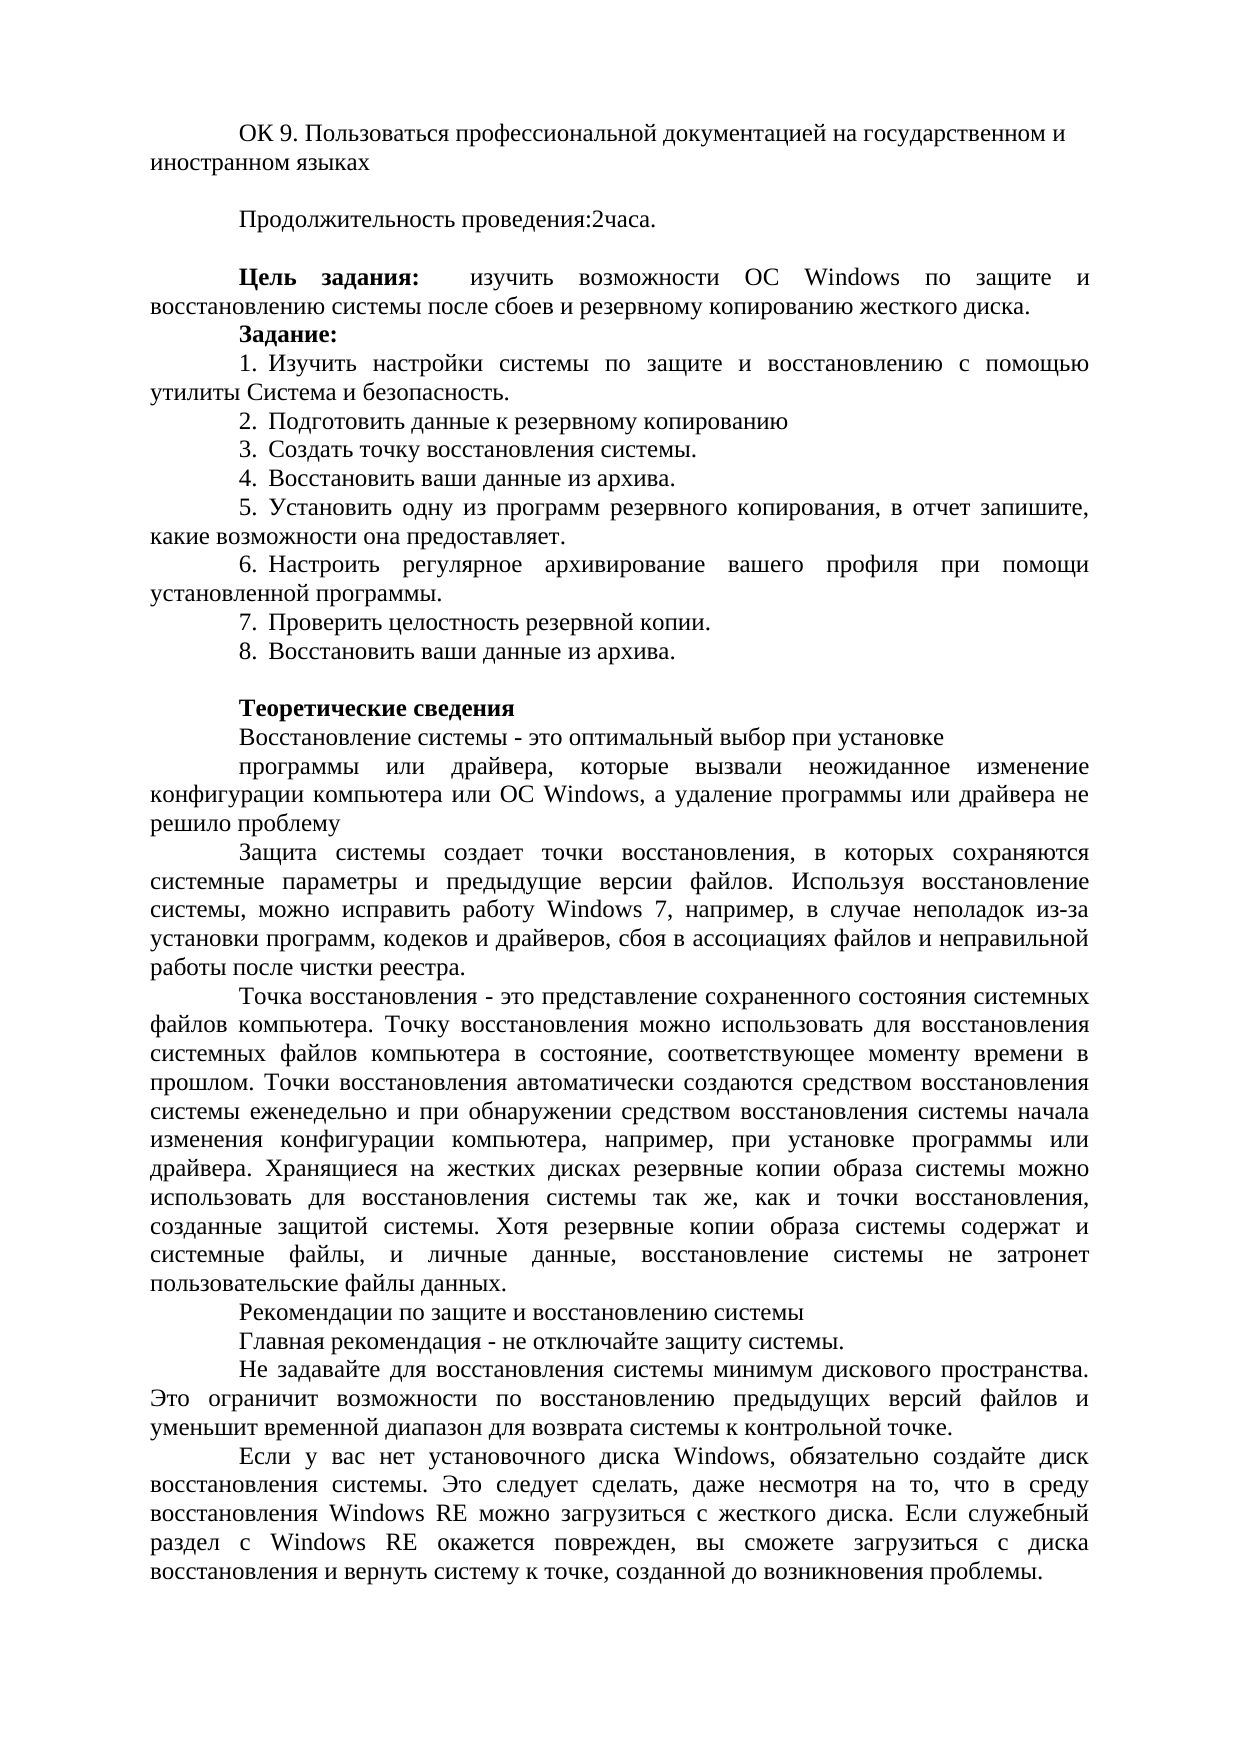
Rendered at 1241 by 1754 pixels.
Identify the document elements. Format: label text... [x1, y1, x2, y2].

list Подготовить данные к резервному копированию [150, 406, 1090, 434]
text Цель задания: изучить возможности ОС Windows по защите и восстановлению системы после сбоев и резервному копированию жесткого диска. [150, 262, 1090, 319]
text ОК 9. Пользоваться профессиональной документацией на государственном и иностранном языках [150, 118, 1090, 176]
list Проверить целостность резервной копии. [150, 607, 1090, 636]
list Создать точку восстановления системы. [150, 434, 1090, 463]
text программы или драйвера, которые вызвали неожиданное изменение конфигурации компьютера или ОС Windows, а удаление программы или драйвера не решило проблему [150, 751, 1090, 837]
text Если у вас нет установочного диска Windows, обязательно создайте диск восстановления системы. Это следует сделать, даже несмотря на то, что в среду восстановления Windows RE можно загрузиться с жесткого диска. Если служебный раздел с Windows RE окажется поврежден, вы сможете загрузиться с диска восстановления и вернуть систему к точке, созданной до возникновения проблемы. [150, 1441, 1090, 1584]
text Рекомендации по защите и восстановлению системы [150, 1297, 1090, 1326]
list Настроить регулярное архивирование вашего профиля при помощи установленной программы. [150, 549, 1090, 607]
text Задание: [150, 319, 1090, 348]
text Восстановление системы - это оптимальный выбор при установке [150, 722, 1090, 751]
text Теоретические сведения [150, 693, 1090, 722]
list Изучить настройки системы по защите и восстановлению с помощью утилиты Система и безопасность. [150, 348, 1090, 406]
text Продолжительность проведения:2часа. [150, 204, 1090, 233]
text Защита системы создает точки восстановления, в которых сохраняются системные параметры и предыдущие версии файлов. Используя восстановление системы, можно исправить работу Windows 7, например, в случае неполадок из-за установки программ, кодеков и драйверов, сбоя в ассоциациях файлов и неправильной работы после чистки реестра. [150, 837, 1090, 981]
text Не задавайте для восстановления системы минимум дискового пространства. Это ограничит возможности по восстановлению предыдущих версий файлов и уменьшит временной диапазон для возврата системы к контрольной точке. [150, 1354, 1090, 1441]
list Восстановить ваши данные из архива. [150, 463, 1090, 492]
text Главная рекомендация - не отключайте защиту системы. [150, 1326, 1090, 1354]
text Точка восстановления - это представление сохраненного состояния системных файлов компьютера. Точку восстановления можно использовать для восстановления системных файлов компьютера в состояние, соответствующее моменту времени в прошлом. Точки восстановления автоматически создаются средством восстановления системы еженедельно и при обнаружении средством восстановления системы начала изменения конфигурации компьютера, например, при установке программы или драйвера. Хранящиеся на жестких дисках резервные копии образа системы можно использовать для восстановления системы так же, как и точки восстановления, созданные защитой системы. Хотя резервные копии образа системы содержат и системные файлы, и личные данные, восстановление системы не затронет пользовательские файлы данных. [150, 981, 1090, 1297]
list Восстановить ваши данные из архива. [150, 636, 1090, 664]
list Установить одну из программ резервного копирования, в отчет запишите, какие возможности она предоставляет. [150, 492, 1090, 549]
